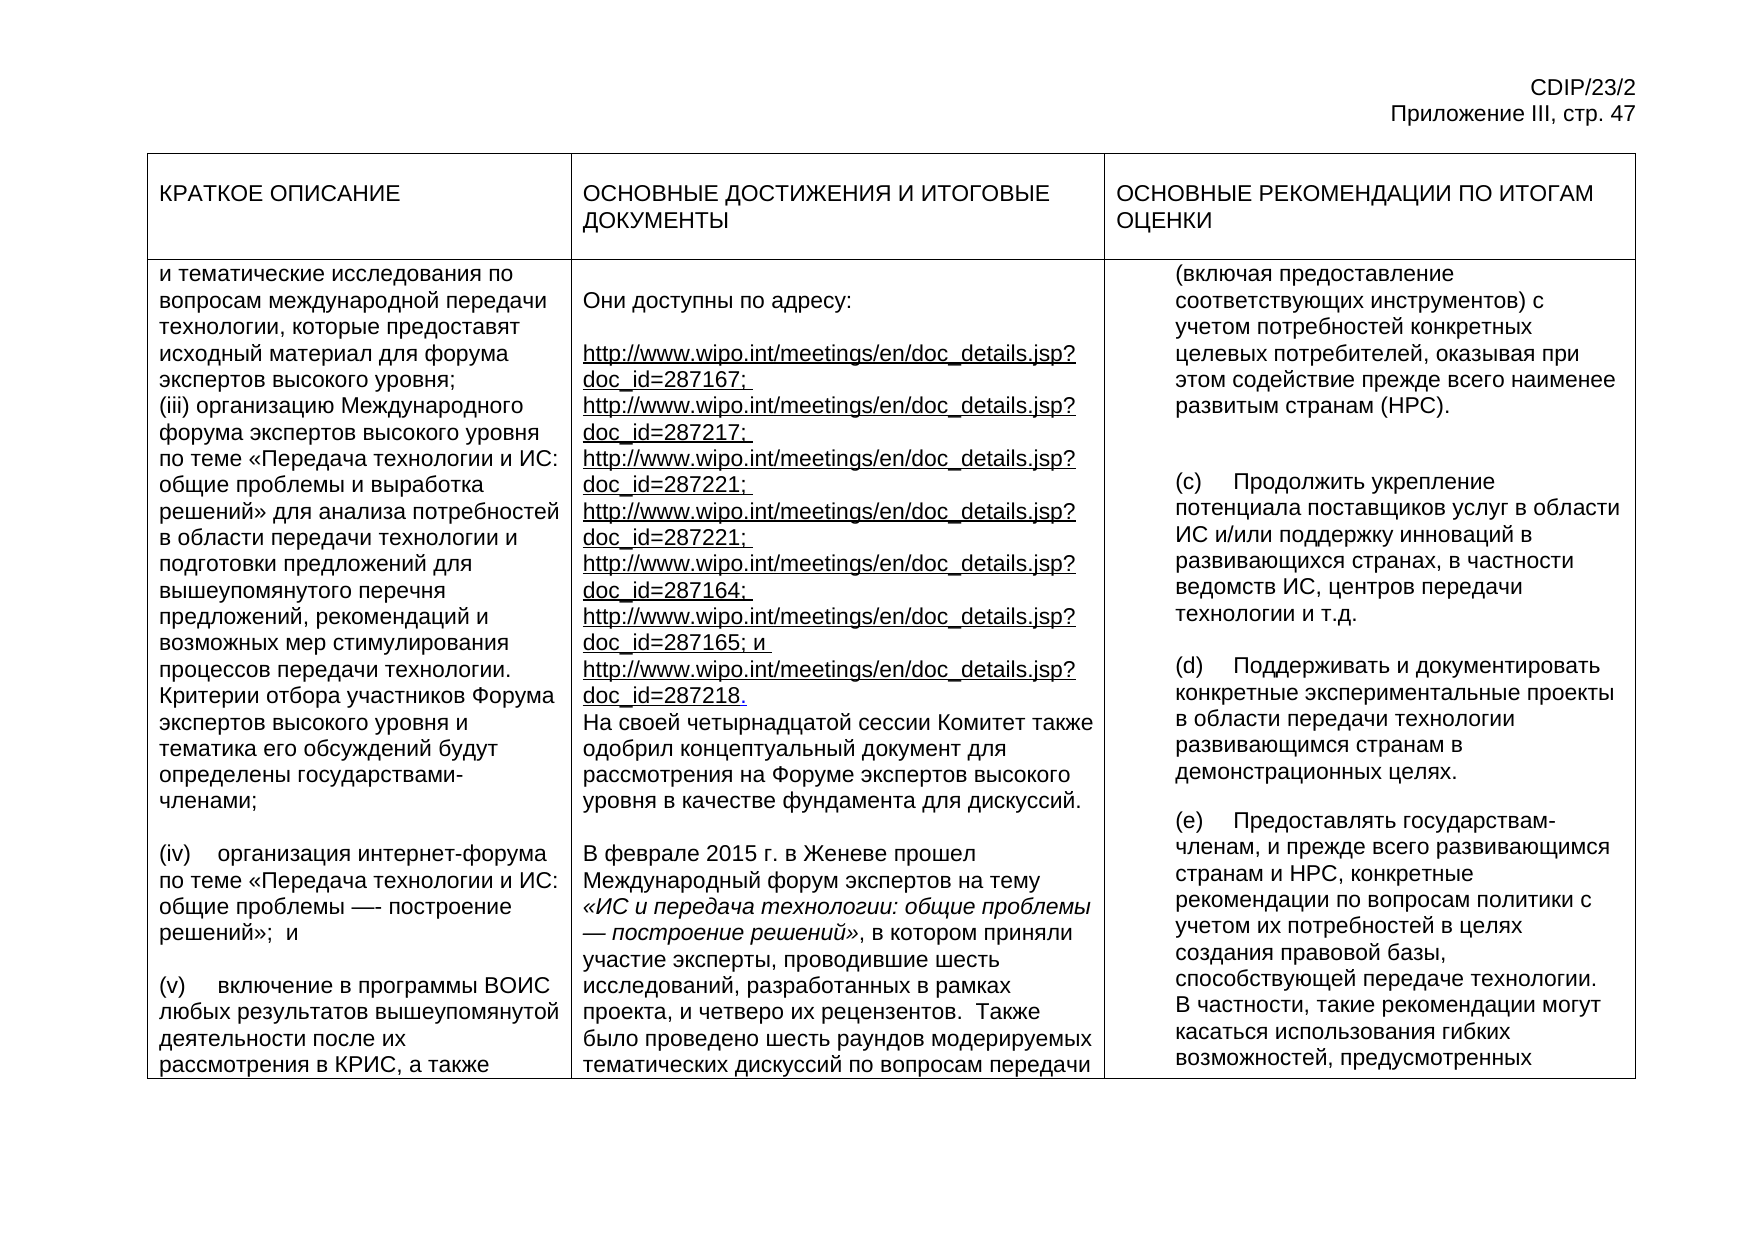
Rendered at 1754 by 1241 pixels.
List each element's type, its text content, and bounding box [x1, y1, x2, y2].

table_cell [148, 260, 571, 1077]
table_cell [572, 260, 1104, 1077]
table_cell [1105, 260, 1635, 1077]
table_header ОСНОВНЫЕ ДОСТИЖЕНИЯ И ИТОГОВЫЕ ДОКУМЕНТЫ [572, 154, 1104, 259]
table_header КРАТКОЕ ОПИСАНИЕ [148, 154, 571, 259]
table_header ОСНОВНЫЕ РЕКОМЕНДАЦИИ ПО ИТОГАМ ОЦЕНКИ [1105, 154, 1635, 259]
